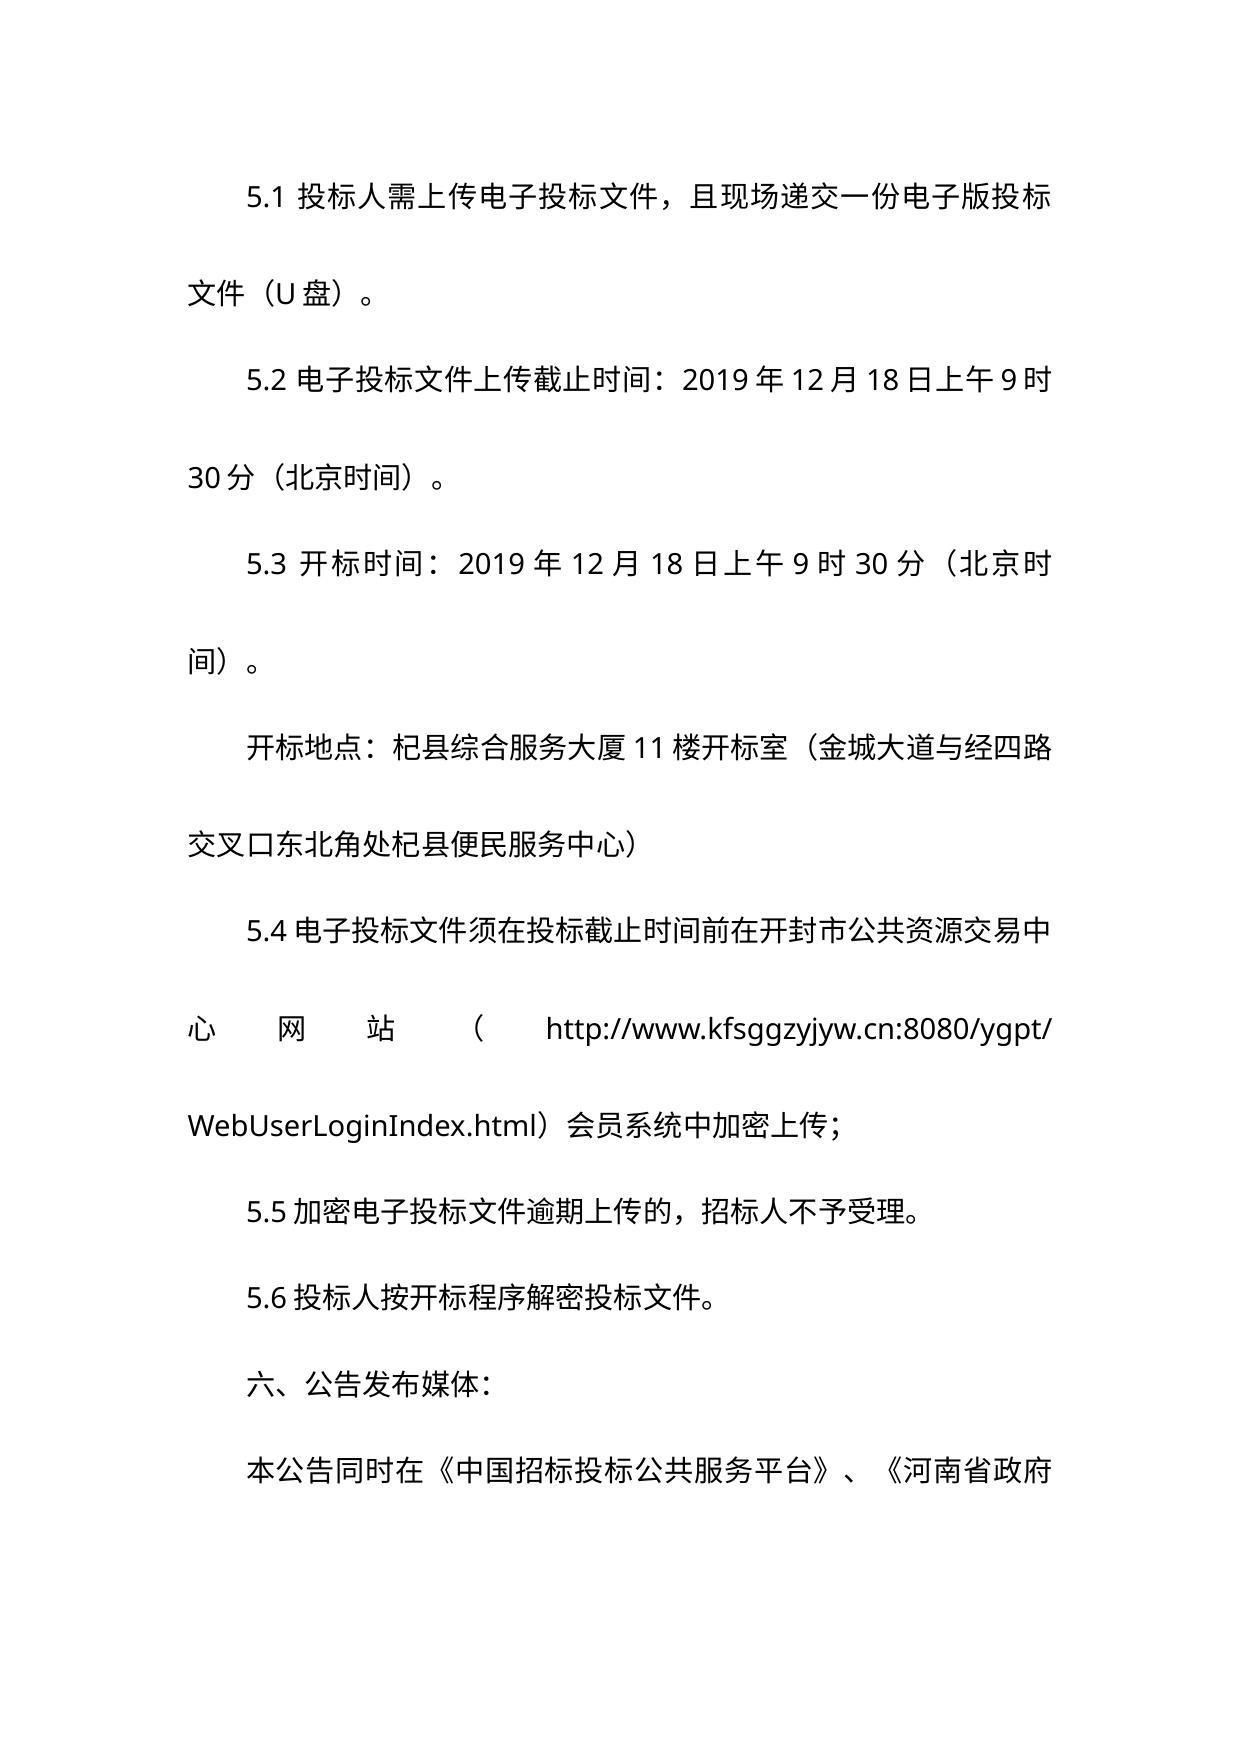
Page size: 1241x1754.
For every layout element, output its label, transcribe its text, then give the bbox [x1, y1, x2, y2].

text 5.1 投标人需上传电子投标文件，且现场递交一份电子版投标文件（U盘）。 [187, 162, 1053, 324]
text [187, 1436, 1053, 1501]
text 5.6投标人按开标程序解密投标文件。 [187, 1264, 1053, 1329]
text 5.5加密电子投标文件逾期上传的，招标人不予受理。 [187, 1178, 1053, 1243]
text 5.2 电子投标文件上传截止时间：2019年12月18日上午9时30分（北京时间）。 [187, 346, 1053, 508]
text 5.4电子投标文件须在投标截止时间前在开封市公共资源交易中心网站（http://www.kfsggzyjyw.cn:8080/ygpt/WebUserLoginIndex.html）会员系统中加密上传； [187, 897, 1053, 1157]
text 开标地点：杞县综合服务大厦11楼开标室（金城大道与经四路交叉口东北角处杞县便民服务中心） [187, 713, 1053, 875]
text 5.3 开标时间：2019年12月18日上午9时30分（北京时间）。 [187, 529, 1053, 692]
text 六、公告发布媒体： [187, 1350, 1053, 1415]
